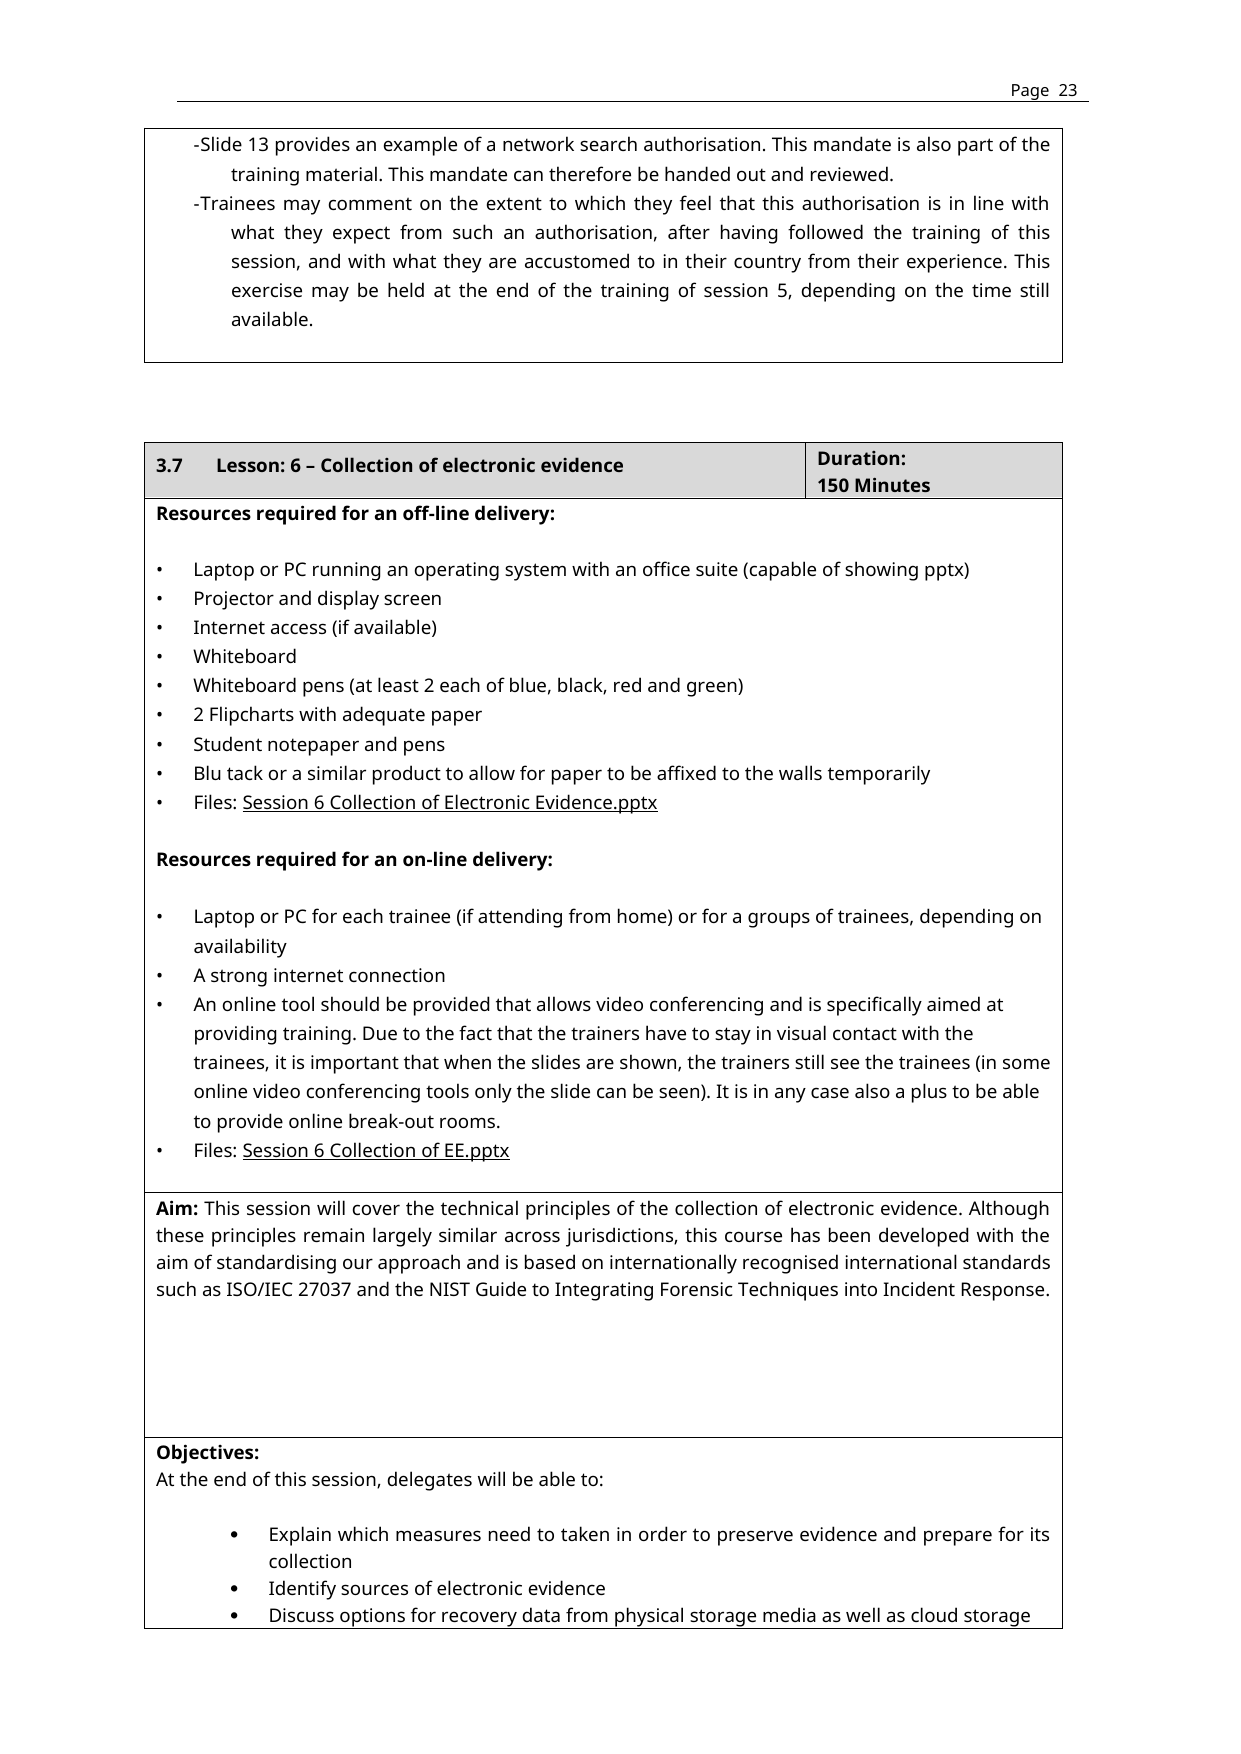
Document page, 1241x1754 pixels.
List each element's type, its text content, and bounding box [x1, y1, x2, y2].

table_cell Aim: This session will cover the technical principles of the collection of electronic evidence. Although these principles remain largely similar across jurisdictions, this course has been developed with the aim of standardising our approach and is based on internationally recognised international standards such as ISO/IEC 27037 and the NIST Guide to Integrating Forensic Techniques into Incident Response. [145, 1193, 1062, 1437]
table_header Lesson: 6 – Collection of electronic evidence [145, 443, 805, 497]
table_header Duration: 150 Minutes [806, 443, 1062, 497]
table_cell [145, 129, 1062, 362]
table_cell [145, 1438, 1062, 1628]
table_cell Resources required for an off-line delivery: Laptop or PC running an operating system with an office suite (capable of showing pptx) Projector and display screen Internet access (if available) Whiteboard Whiteboard pens (at least 2 each of blue, black, red and green) 2 Flipcharts with adequate paper Student notepaper and pens Blu tack or a similar product to allow for paper to be affixed to the walls temporarily Files: Session 6 Collection of Electronic Evidence.pptx Resources required for an on-line delivery: Laptop or PC for each trainee (if attending from home) or for a groups of trainees, depending on availability A strong internet connection An online tool should be provided that allows video conferencing and is specifically aimed at providing training. Due to the fact that the trainers have to stay in visual contact with the trainees, it is important that when the slides are shown, the trainers still see the trainees (in some online video conferencing tools only the slide can be seen). It is in any case also a plus to be able to provide online break-out rooms. Files: Session 6 Collection of EE.pptx [145, 499, 1062, 1192]
